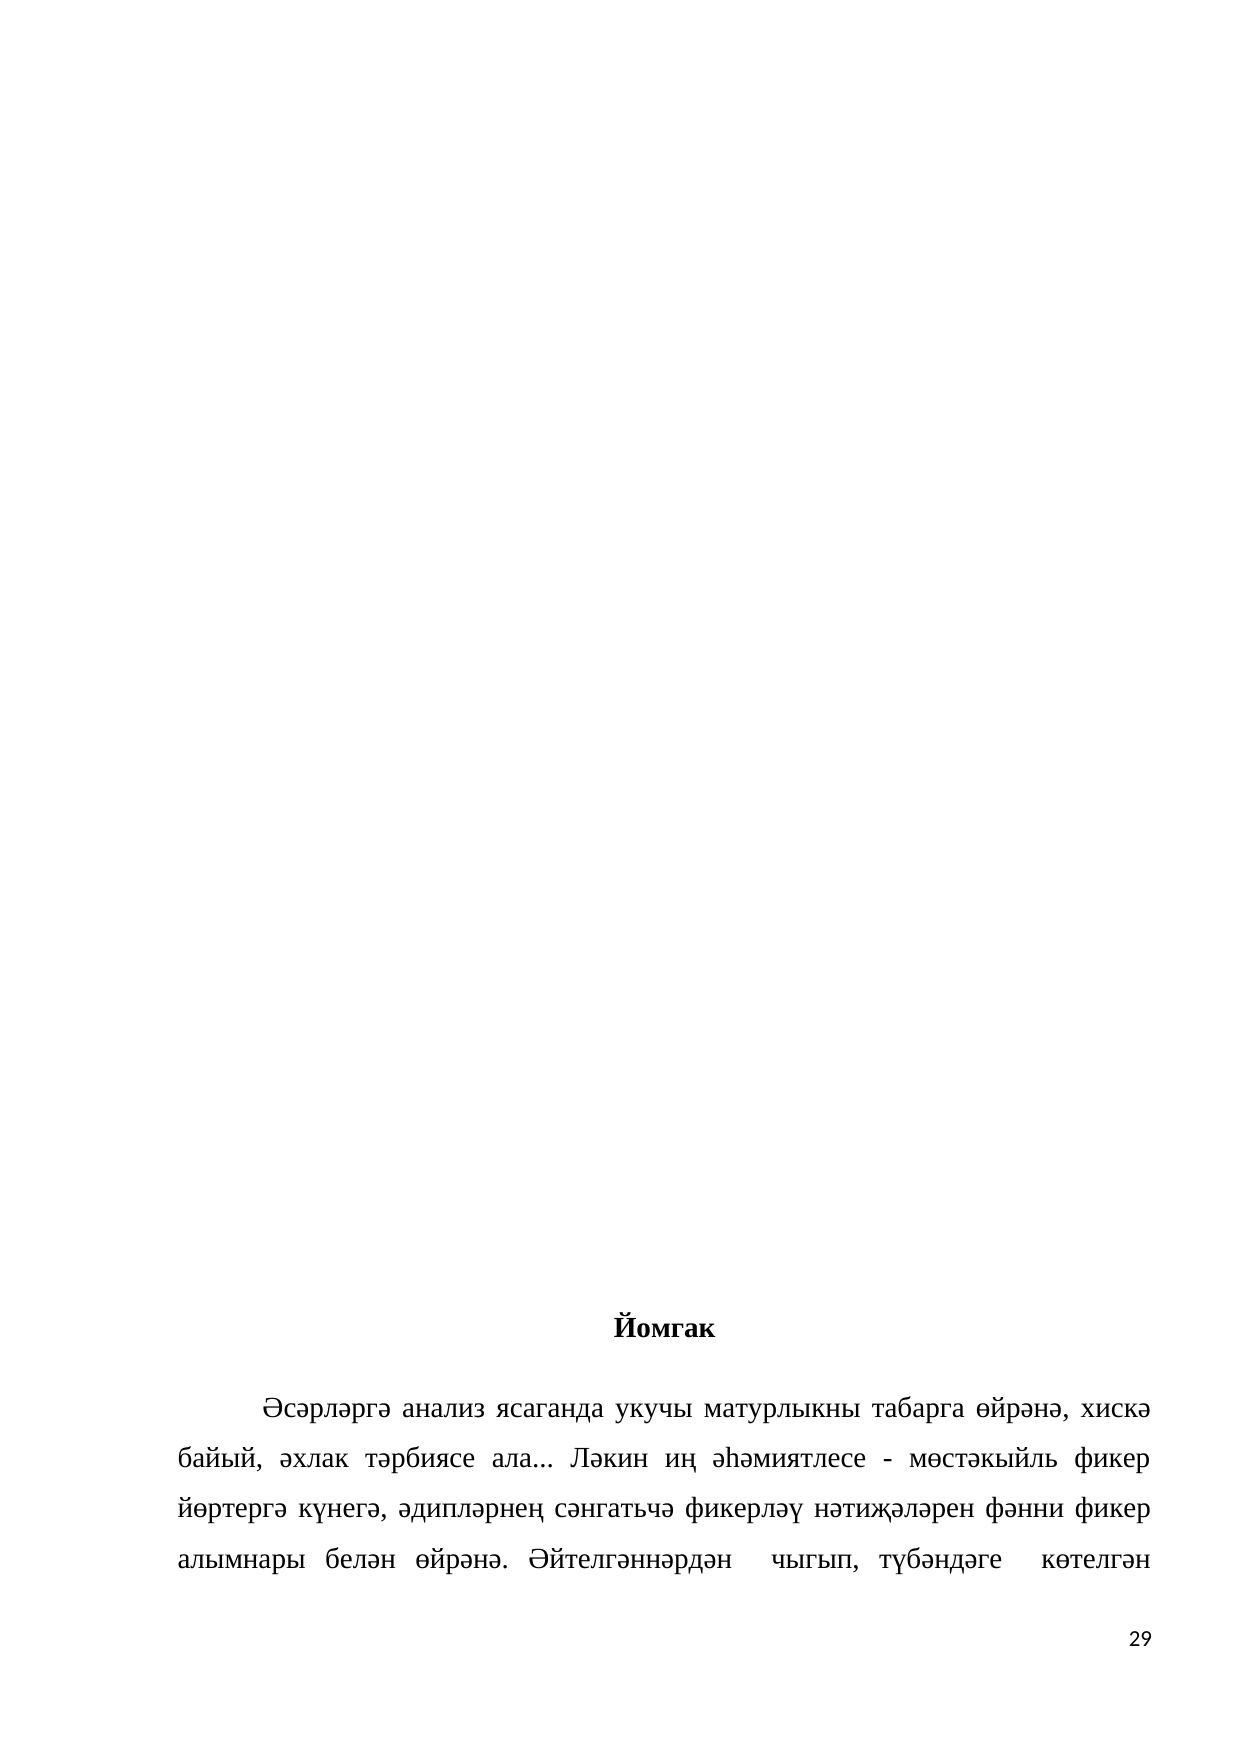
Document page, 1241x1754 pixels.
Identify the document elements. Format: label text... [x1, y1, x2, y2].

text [177, 1390, 1152, 1574]
text Йомгак [177, 1310, 1152, 1344]
